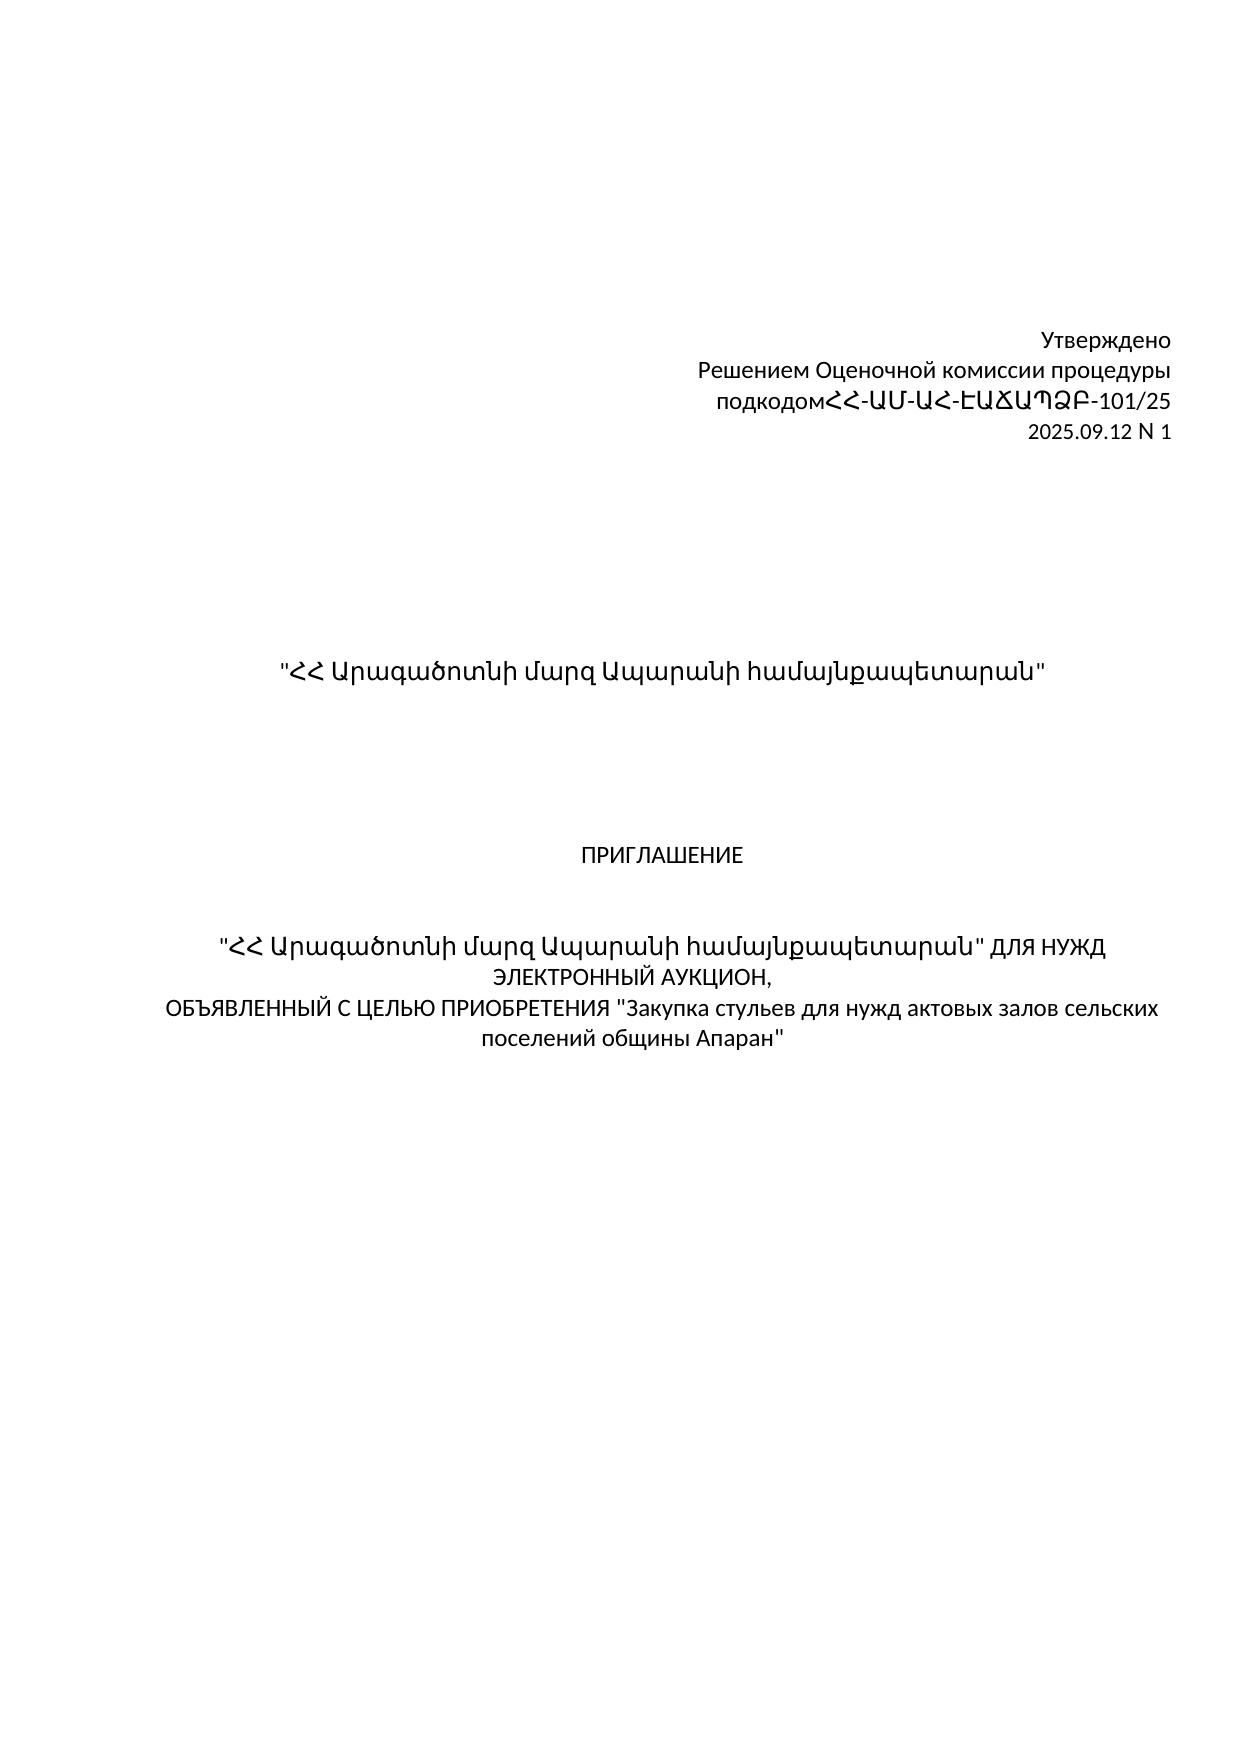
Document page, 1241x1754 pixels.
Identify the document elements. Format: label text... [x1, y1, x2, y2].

text "ՀՀ Արագածոտնի մարզ Ապարանի համայնքապետարան" ДЛЯ НУЖД ЭЛЕКТРОННЫЙ АУКЦИОН, [94, 931, 1171, 992]
text Утверждено [94, 324, 1171, 354]
text Решением Оценочной комиссии процедуры [94, 354, 1171, 385]
text ОБЪЯВЛЕННЫЙ С ЦЕЛЬЮ ПРИОБРЕТЕНИЯ "Закупка стульев для нужд актовых залов сельских поселений общины Апаран" [94, 992, 1171, 1053]
text ПРИГЛАШЕНИЕ [94, 839, 1171, 869]
text подкодомՀՀ-ԱՄ-ԱՀ-ԷԱՃԱՊՁԲ-101/25 [94, 385, 1171, 415]
text "ՀՀ Արագածոտնի մարզ Ապարանի համայնքապետարան" [94, 656, 1171, 686]
text 2025.09.12 N 1 [94, 415, 1171, 446]
